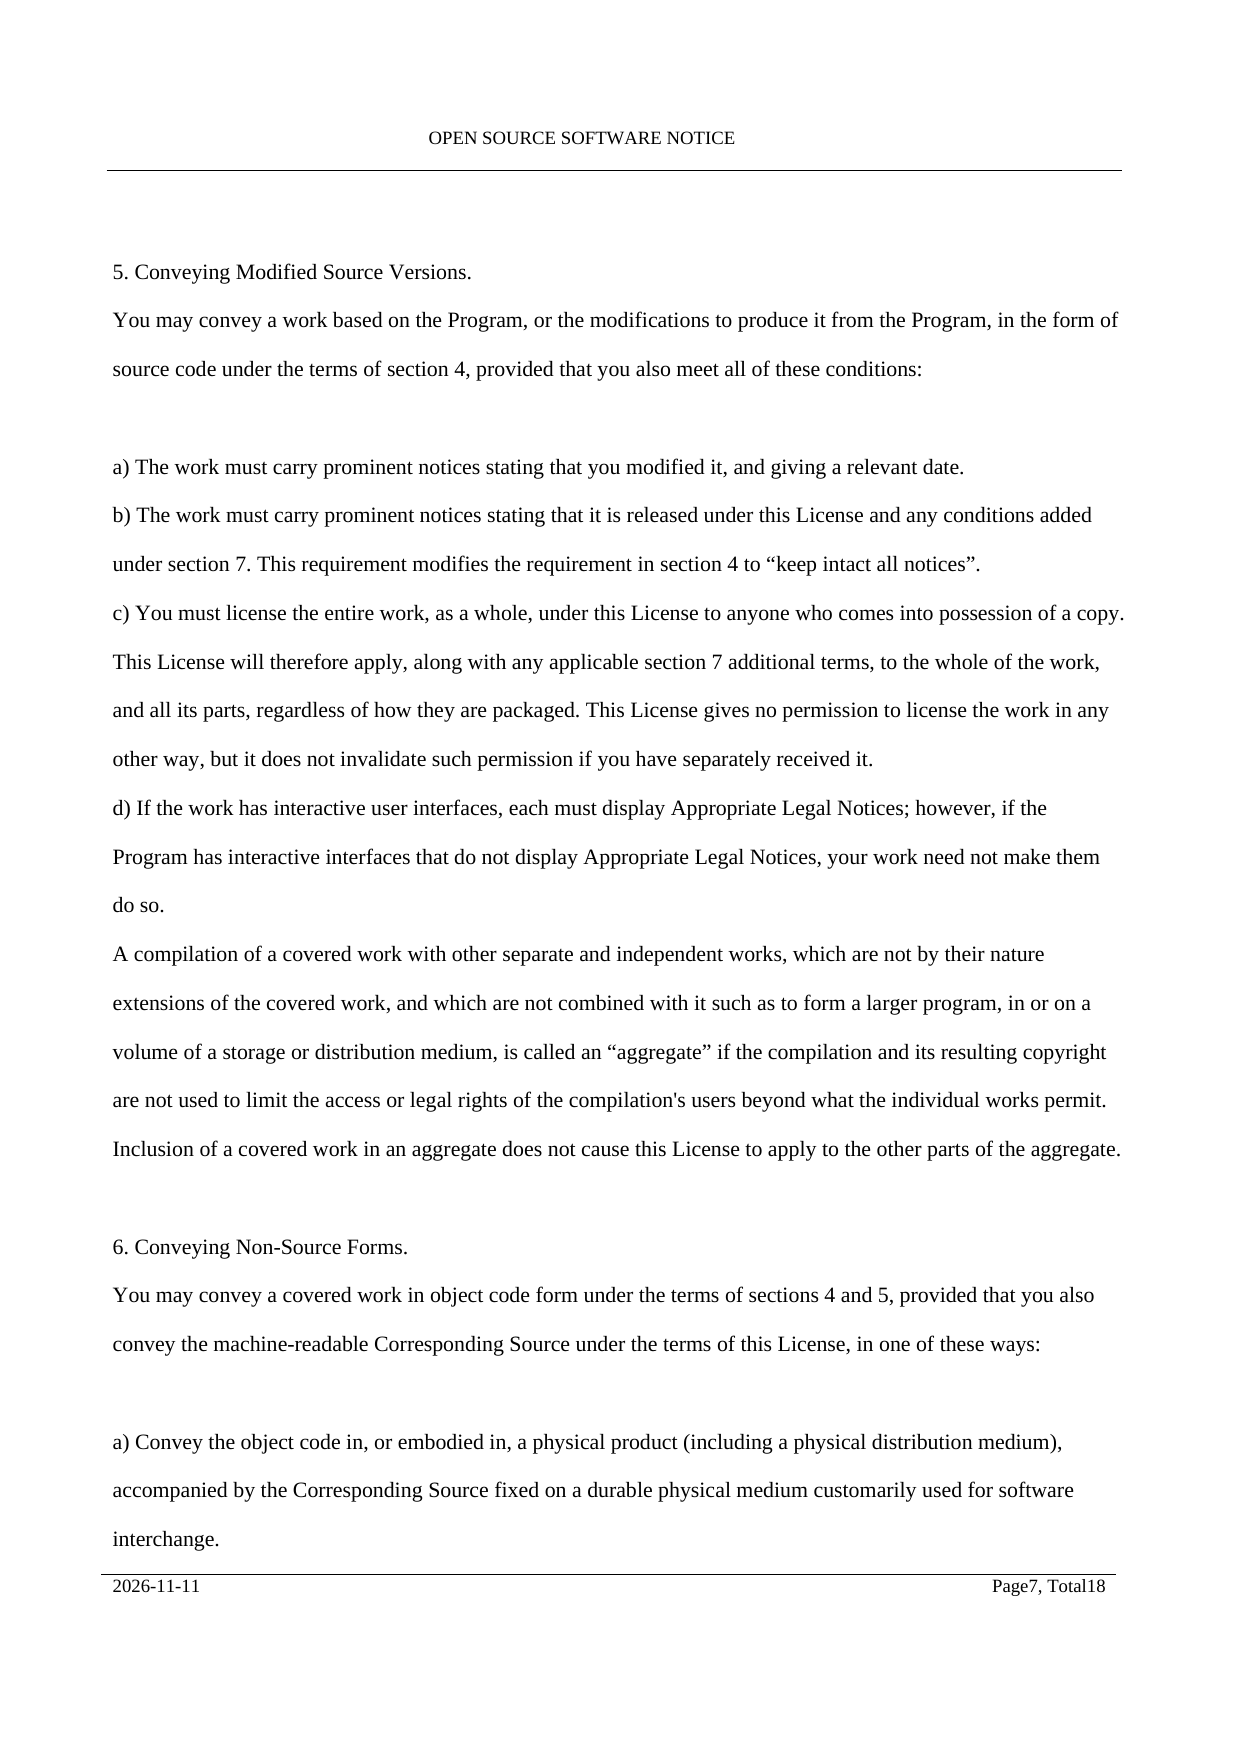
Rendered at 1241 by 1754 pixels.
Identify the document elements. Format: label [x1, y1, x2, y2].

text [112, 206, 1128, 1555]
